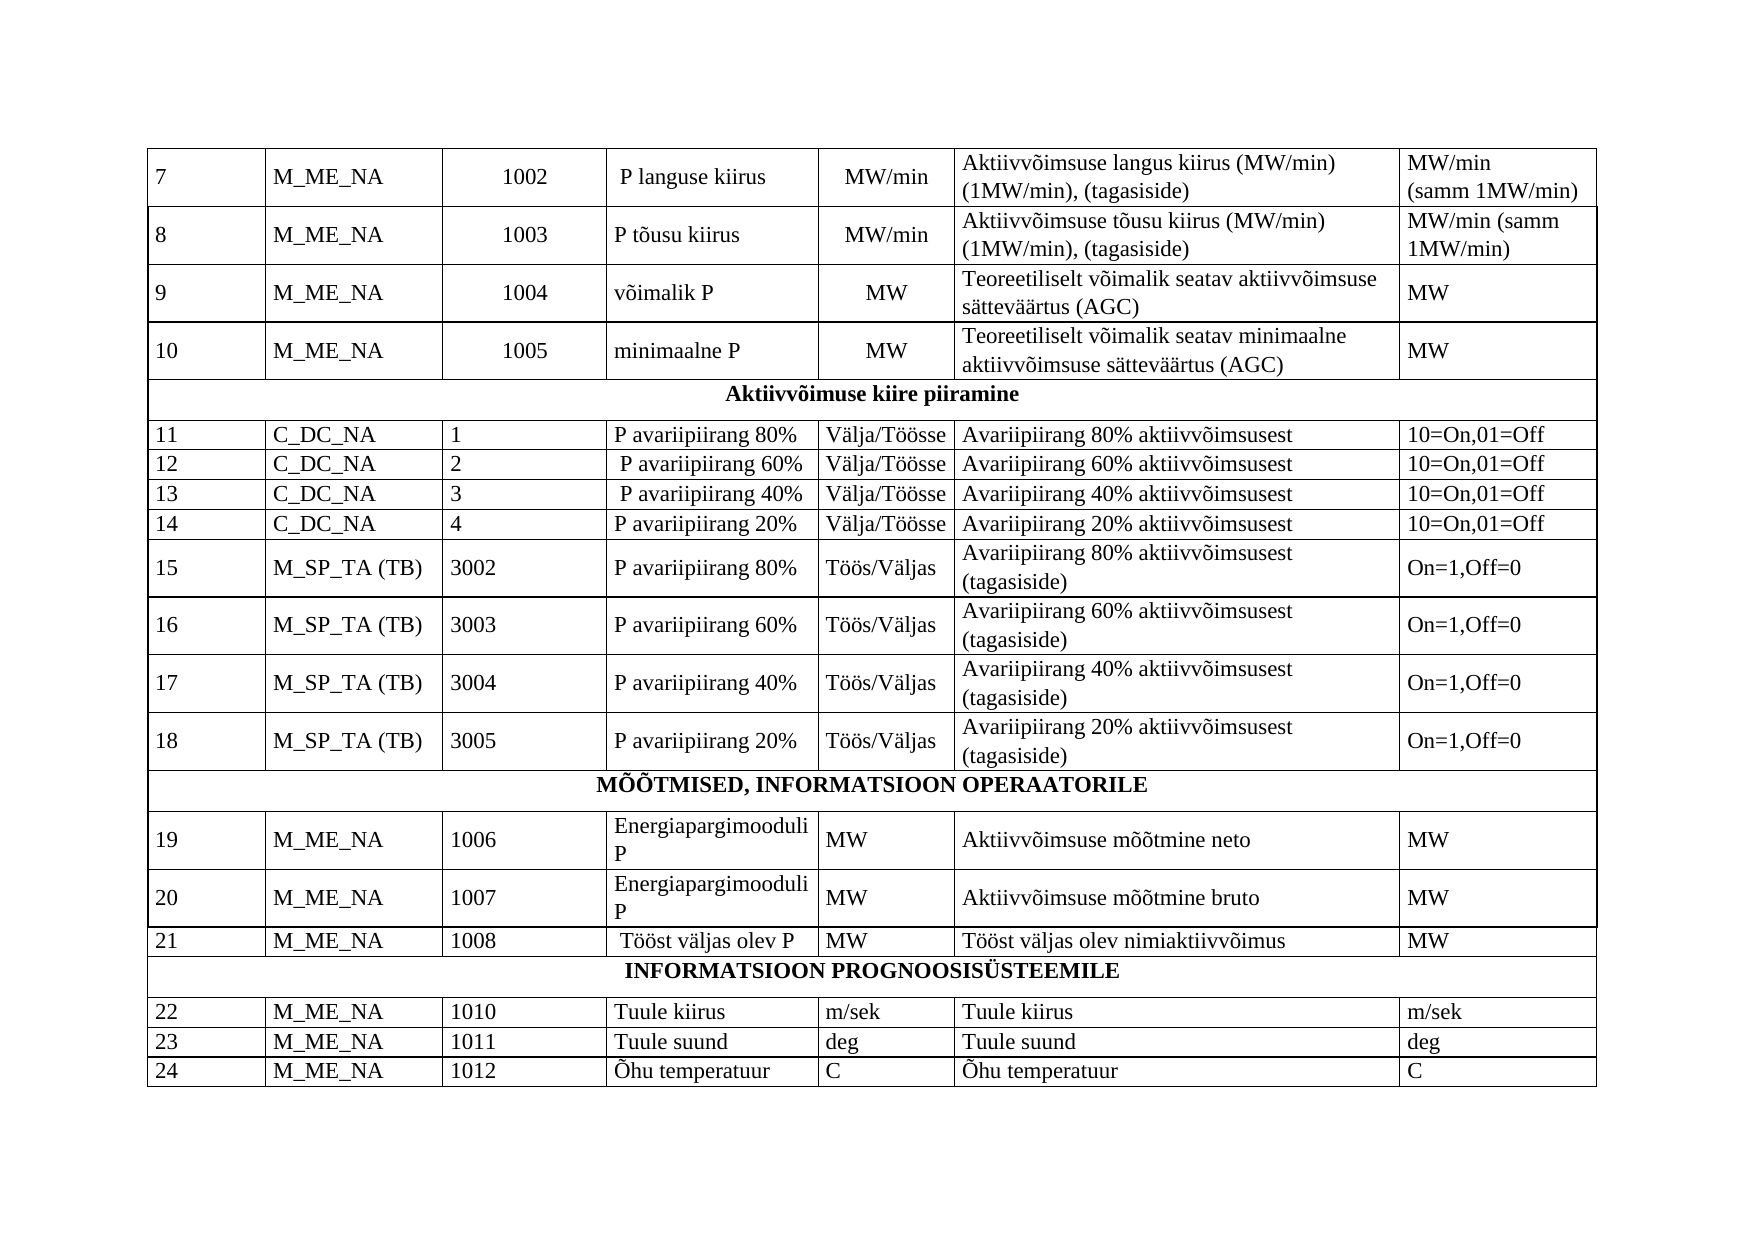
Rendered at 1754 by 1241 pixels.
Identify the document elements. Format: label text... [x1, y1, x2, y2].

table_cell 17 [149, 655, 265, 712]
table_cell MW [819, 870, 954, 926]
table_cell M_ME_NA [266, 207, 442, 263]
table_cell M_ME_NA [266, 812, 442, 868]
table_cell M_ME_NA [266, 323, 442, 379]
table_cell 24 [148, 1058, 265, 1086]
table_cell P avariipiirang 80% [607, 540, 818, 596]
table_cell Välja/Töösse [819, 421, 954, 449]
table_cell Aktiivvõimsuse tõusu kiirus (MW/min) (1MW/min), (tagasiside) [955, 207, 1399, 263]
table_cell MW [1400, 265, 1596, 321]
table_cell Tööst väljas olev nimiaktiivvõimus [955, 928, 1399, 956]
table_cell Avariipiirang 80% aktiivvõimsusest (tagasiside) [955, 540, 1399, 596]
table_cell C [1400, 1058, 1596, 1086]
table_cell Avariipiirang 60% aktiivvõimsusest (tagasiside) [955, 598, 1399, 654]
table_cell 1011 [443, 1028, 606, 1056]
table_cell MW [819, 323, 954, 379]
table_cell 11 [149, 421, 265, 449]
table_cell m/sek [1400, 998, 1596, 1027]
table_cell Energiapargimooduli P [607, 870, 818, 926]
table_cell MW/min [819, 149, 954, 206]
table_cell minimaalne P [607, 323, 818, 379]
table_cell Tuule kiirus [955, 998, 1399, 1027]
table_cell 10=On,01=Off [1400, 510, 1596, 538]
table_cell Tuule suund [955, 1028, 1399, 1056]
table_cell Välja/Töösse [819, 450, 954, 479]
table_cell C_DC_NA [266, 450, 442, 479]
table_cell P avariipiirang 80% [607, 421, 818, 449]
table_cell MW [1400, 812, 1596, 868]
table_cell 19 [149, 812, 265, 868]
table_cell MÕÕTMISED, INFORMATSIOON OPERAATORILE [149, 771, 1596, 811]
table_cell deg [819, 1028, 954, 1056]
table_cell 3005 [443, 713, 606, 770]
table_cell M_ME_NA [266, 870, 442, 926]
table_cell 3002 [443, 540, 606, 596]
table_cell 12 [149, 450, 265, 479]
table_cell Avariipiirang 20% aktiivvõimsusest [955, 510, 1399, 538]
table_cell P languse kiirus [607, 149, 818, 206]
table_cell Aktiivvõimsuse mõõtmine neto [955, 812, 1399, 868]
table_cell Tuule suund [607, 1028, 818, 1056]
table_cell Avariipiirang 40% aktiivvõimsusest (tagasiside) [955, 655, 1399, 712]
table_cell Avariipiirang 40% aktiivvõimsusest [955, 480, 1399, 509]
table_cell 1010 [443, 998, 606, 1027]
table_cell 20 [149, 870, 265, 926]
table_cell Välja/Töösse [819, 510, 954, 538]
table_cell MW/min (samm 1MW/min) [1400, 149, 1596, 206]
table_cell Välja/Töösse [819, 480, 954, 509]
table_cell Töös/Väljas [819, 655, 954, 712]
table_cell C [819, 1058, 954, 1086]
table_cell 16 [149, 598, 265, 654]
table_cell m/sek [819, 998, 954, 1027]
table_cell 3 [443, 480, 606, 509]
table_cell MW [1400, 870, 1596, 926]
table_cell Õhu temperatuur [955, 1058, 1399, 1086]
table_cell 22 [148, 998, 265, 1027]
table_cell deg [1400, 1028, 1596, 1056]
table_cell Töös/Väljas [819, 598, 954, 654]
table_cell P avariipiirang 20% [607, 713, 818, 770]
table_cell Avariipiirang 80% aktiivvõimsusest [955, 421, 1399, 449]
table_cell Aktiivvõimuse kiire piiramine [149, 380, 1596, 420]
table_cell C_DC_NA [266, 421, 442, 449]
table_cell Töös/Väljas [819, 540, 954, 596]
table_cell P avariipiirang 20% [607, 510, 818, 538]
table_cell M_SP_TA (TB) [266, 540, 442, 596]
table_cell 4 [443, 510, 606, 538]
table_cell 1 [443, 421, 606, 449]
table_cell MW [819, 812, 954, 868]
table_cell Tööst väljas olev P [607, 928, 818, 956]
table_cell P tõusu kiirus [607, 207, 818, 263]
table_cell 23 [148, 1028, 265, 1056]
table_cell 15 [149, 540, 265, 596]
table_cell M_ME_NA [266, 1058, 442, 1086]
table_cell 1012 [443, 1058, 606, 1086]
table_cell Teoreetiliselt võimalik seatav minimaalne aktiivvõimsuse sätteväärtus (AGC) [955, 323, 1399, 379]
table_cell Avariipiirang 60% aktiivvõimsusest [955, 450, 1399, 479]
table_cell 14 [149, 510, 265, 538]
table_cell Aktiivvõimsuse mõõtmine bruto [955, 870, 1399, 926]
table_cell On=1,Off=0 [1400, 713, 1596, 770]
table_cell võimalik P [607, 265, 818, 321]
table_cell M_SP_TA (TB) [266, 713, 442, 770]
table_cell On=1,Off=0 [1400, 655, 1596, 712]
table_cell M_SP_TA (TB) [266, 598, 442, 654]
table_cell 1004 [443, 265, 606, 321]
table_cell 9 [149, 265, 265, 321]
table_cell Energiapargimooduli P [607, 812, 818, 868]
table_cell Töös/Väljas [819, 713, 954, 770]
table_cell Aktiivvõimsuse langus kiirus (MW/min) (1MW/min), (tagasiside) [955, 149, 1399, 206]
table_cell 2 [443, 450, 606, 479]
table_cell P avariipiirang 40% [607, 655, 818, 712]
table_cell Tuule kiirus [607, 998, 818, 1027]
table_cell 10 [149, 323, 265, 379]
table_cell M_ME_NA [266, 1028, 442, 1056]
table_cell M_ME_NA [266, 149, 442, 206]
table_cell P avariipiirang 60% [607, 598, 818, 654]
table_cell 1008 [443, 928, 606, 956]
table_cell 7 [148, 149, 265, 206]
table_cell INFORMATSIOON PROGNOOSISÜSTEEMILE [148, 957, 1596, 997]
table_cell MW [1400, 928, 1596, 956]
table_cell 3003 [443, 598, 606, 654]
table_cell 10=On,01=Off [1400, 450, 1596, 479]
table_cell MW [819, 265, 954, 321]
table_cell 1006 [443, 812, 606, 868]
table_cell C_DC_NA [266, 480, 442, 509]
table_cell P avariipiirang 60% [607, 450, 818, 479]
table_cell 1002 [443, 149, 606, 206]
table_cell C_DC_NA [266, 510, 442, 538]
table_cell 1003 [443, 207, 606, 263]
table_cell 18 [149, 713, 265, 770]
table_cell MW [819, 928, 954, 956]
table_cell M_SP_TA (TB) [266, 655, 442, 712]
table_cell 10=On,01=Off [1400, 421, 1596, 449]
table_cell 1005 [443, 323, 606, 379]
table_cell M_ME_NA [266, 265, 442, 321]
table_cell 21 [148, 928, 265, 956]
table_cell On=1,Off=0 [1400, 540, 1596, 596]
table_cell Õhu temperatuur [607, 1058, 818, 1086]
table_cell 13 [149, 480, 265, 509]
table_cell P avariipiirang 40% [607, 480, 818, 509]
table_cell Avariipiirang 20% aktiivvõimsusest (tagasiside) [955, 713, 1399, 770]
table_cell 1007 [443, 870, 606, 926]
table_cell 3004 [443, 655, 606, 712]
table_cell MW [1400, 323, 1596, 379]
table_cell Teoreetiliselt võimalik seatav aktiivvõimsuse sätteväärtus (AGC) [955, 265, 1399, 321]
table_cell On=1,Off=0 [1400, 598, 1596, 654]
table_cell 8 [149, 207, 265, 263]
table_cell MW/min [819, 207, 954, 263]
table_cell M_ME_NA [266, 928, 442, 956]
table_cell 10=On,01=Off [1400, 480, 1596, 509]
table_cell MW/min (samm 1MW/min) [1400, 207, 1596, 263]
table_cell M_ME_NA [266, 998, 442, 1027]
